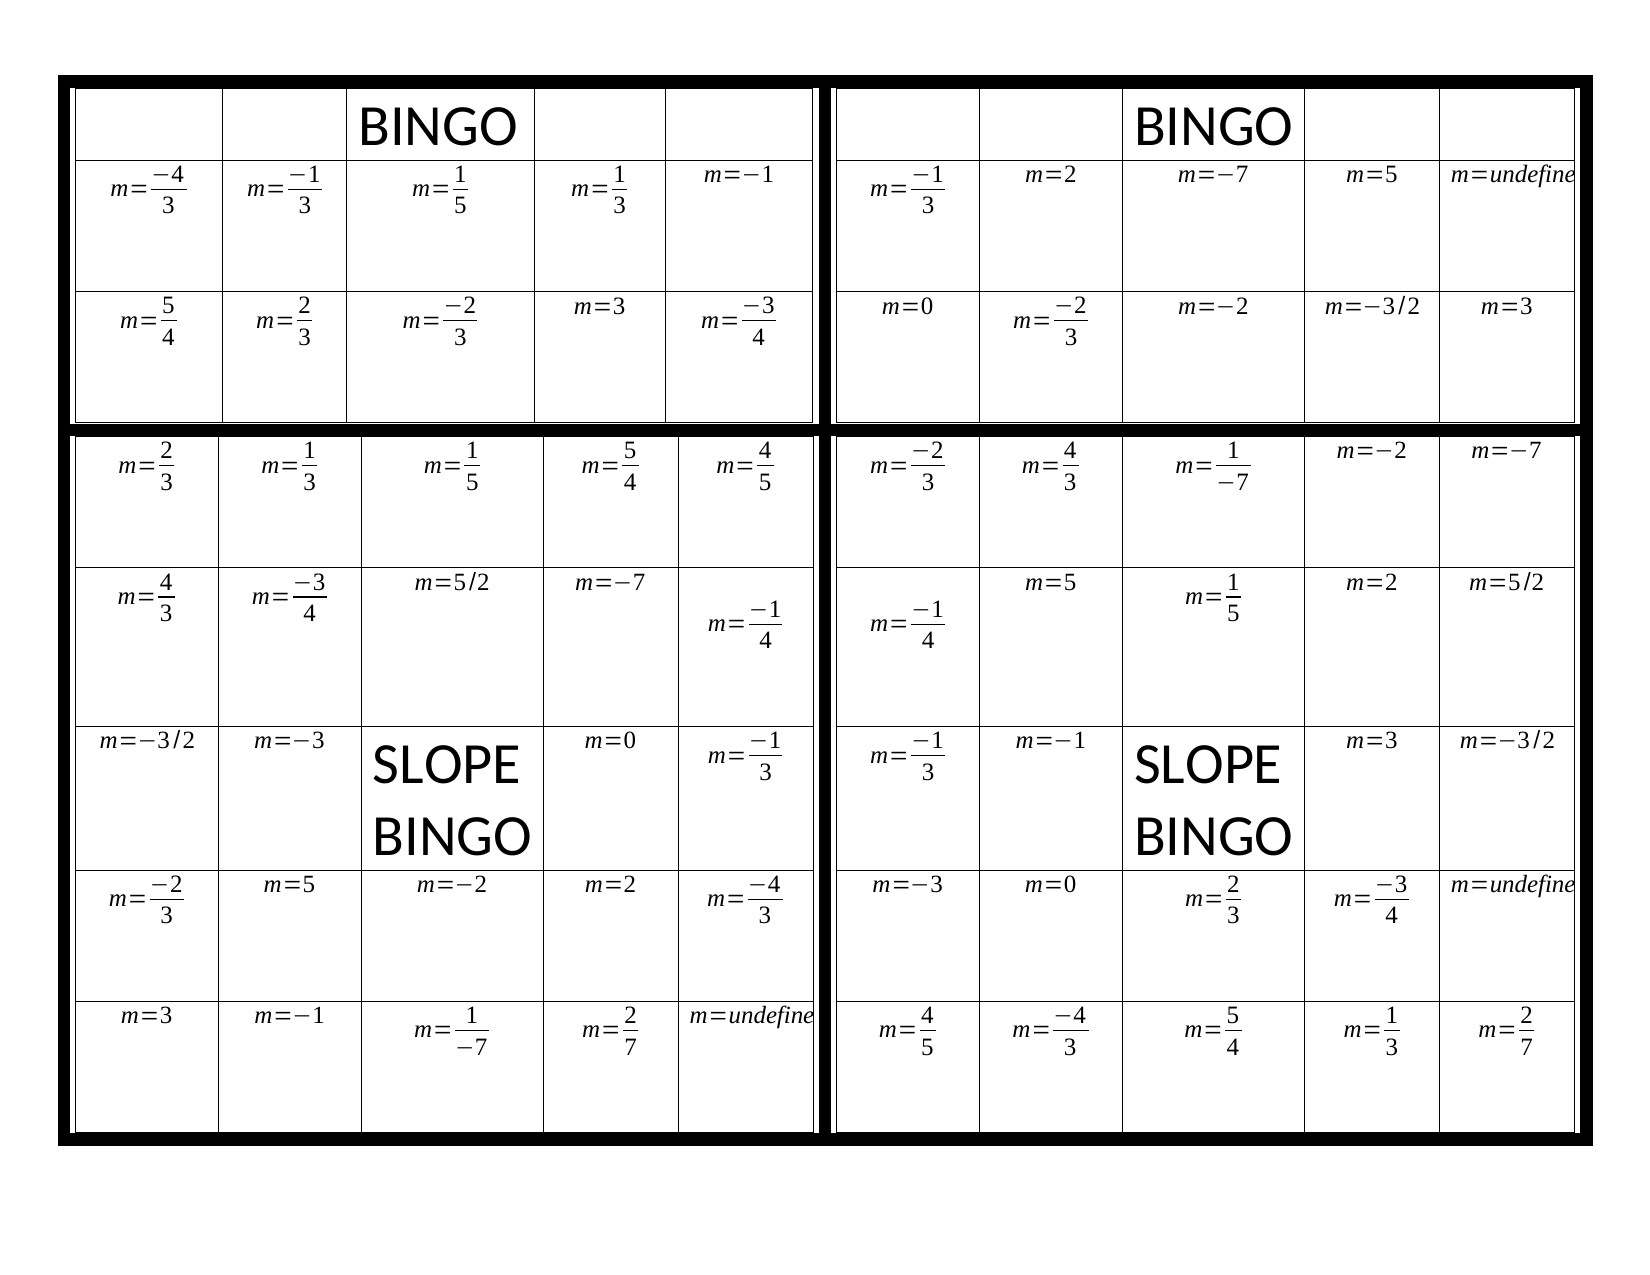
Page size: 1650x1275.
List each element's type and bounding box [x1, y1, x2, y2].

table_cell [219, 568, 361, 726]
table_cell [1123, 1002, 1304, 1132]
table_cell [679, 1002, 813, 1132]
table_cell [223, 292, 346, 422]
table_cell [219, 727, 361, 870]
table_cell [544, 727, 678, 870]
table_cell [219, 871, 361, 1001]
table_cell [544, 871, 678, 1001]
table_cell [1440, 437, 1574, 567]
table_cell [679, 727, 813, 870]
table_cell [362, 1002, 543, 1132]
table_cell [679, 568, 813, 726]
table_cell [76, 727, 218, 870]
table_cell [980, 292, 1122, 422]
table_cell [76, 568, 218, 726]
table_cell [76, 437, 218, 567]
table_cell [1305, 727, 1439, 870]
table_cell [679, 437, 813, 567]
table_cell [980, 437, 1122, 567]
table_cell [1123, 727, 1304, 870]
table_cell [1123, 161, 1304, 291]
table_cell [1305, 161, 1439, 291]
table_cell [1123, 89, 1304, 160]
table_cell [837, 89, 979, 160]
table_cell [76, 161, 222, 291]
table_cell [76, 871, 218, 1001]
table_cell [837, 871, 979, 1001]
table_cell [679, 871, 813, 1001]
table_cell [666, 292, 812, 422]
table_cell [980, 568, 1122, 726]
table_cell [544, 437, 678, 567]
table_cell [535, 161, 665, 291]
table_cell [70, 88, 75, 423]
table_cell [837, 292, 979, 422]
table_cell [1440, 727, 1574, 870]
table_cell [223, 89, 346, 160]
table_cell [219, 437, 361, 567]
table_cell [666, 161, 812, 291]
table_cell [1440, 871, 1574, 1001]
table_cell [1440, 161, 1574, 291]
table_cell [837, 1002, 979, 1132]
table_cell [362, 871, 543, 1001]
table_cell [535, 89, 665, 160]
table_cell [666, 89, 812, 160]
table_cell [980, 89, 1122, 160]
table_cell [980, 1002, 1122, 1132]
table_cell [76, 1002, 218, 1132]
table_cell [1305, 1002, 1439, 1132]
table_cell [362, 727, 543, 870]
table_cell [347, 161, 534, 291]
table_cell [362, 568, 543, 726]
table_cell [544, 568, 678, 726]
table_cell [1575, 88, 1580, 423]
table_cell [223, 161, 346, 291]
table_cell [1575, 436, 1580, 1133]
table_cell [1123, 871, 1304, 1001]
table_cell [544, 1002, 678, 1132]
table_cell [980, 871, 1122, 1001]
table_cell [814, 436, 819, 1133]
table_cell [347, 292, 534, 422]
table_cell [980, 161, 1122, 291]
table_cell [1305, 292, 1439, 422]
table_cell [1440, 89, 1574, 160]
table_cell [219, 1002, 361, 1132]
table_cell [980, 727, 1122, 870]
table_cell [1305, 437, 1439, 567]
table_cell [1305, 89, 1439, 160]
table_cell [837, 437, 979, 567]
table_cell [837, 727, 979, 870]
table_cell [837, 568, 979, 726]
table_cell [76, 292, 222, 422]
table_cell [837, 161, 979, 291]
table_cell [1305, 871, 1439, 1001]
table_cell [1123, 437, 1304, 567]
table_cell [1440, 568, 1574, 726]
table_cell [535, 292, 665, 422]
table_cell [70, 436, 75, 1133]
table_cell [831, 436, 836, 1133]
table_cell [813, 88, 819, 423]
table_cell [831, 88, 836, 423]
table_cell [1305, 568, 1439, 726]
table_cell [1123, 568, 1304, 726]
table_cell [347, 89, 534, 160]
table_cell [1440, 1002, 1574, 1132]
table_cell [1123, 292, 1304, 422]
table_cell [1440, 292, 1574, 422]
table_cell [76, 89, 222, 160]
table_cell [362, 437, 543, 567]
